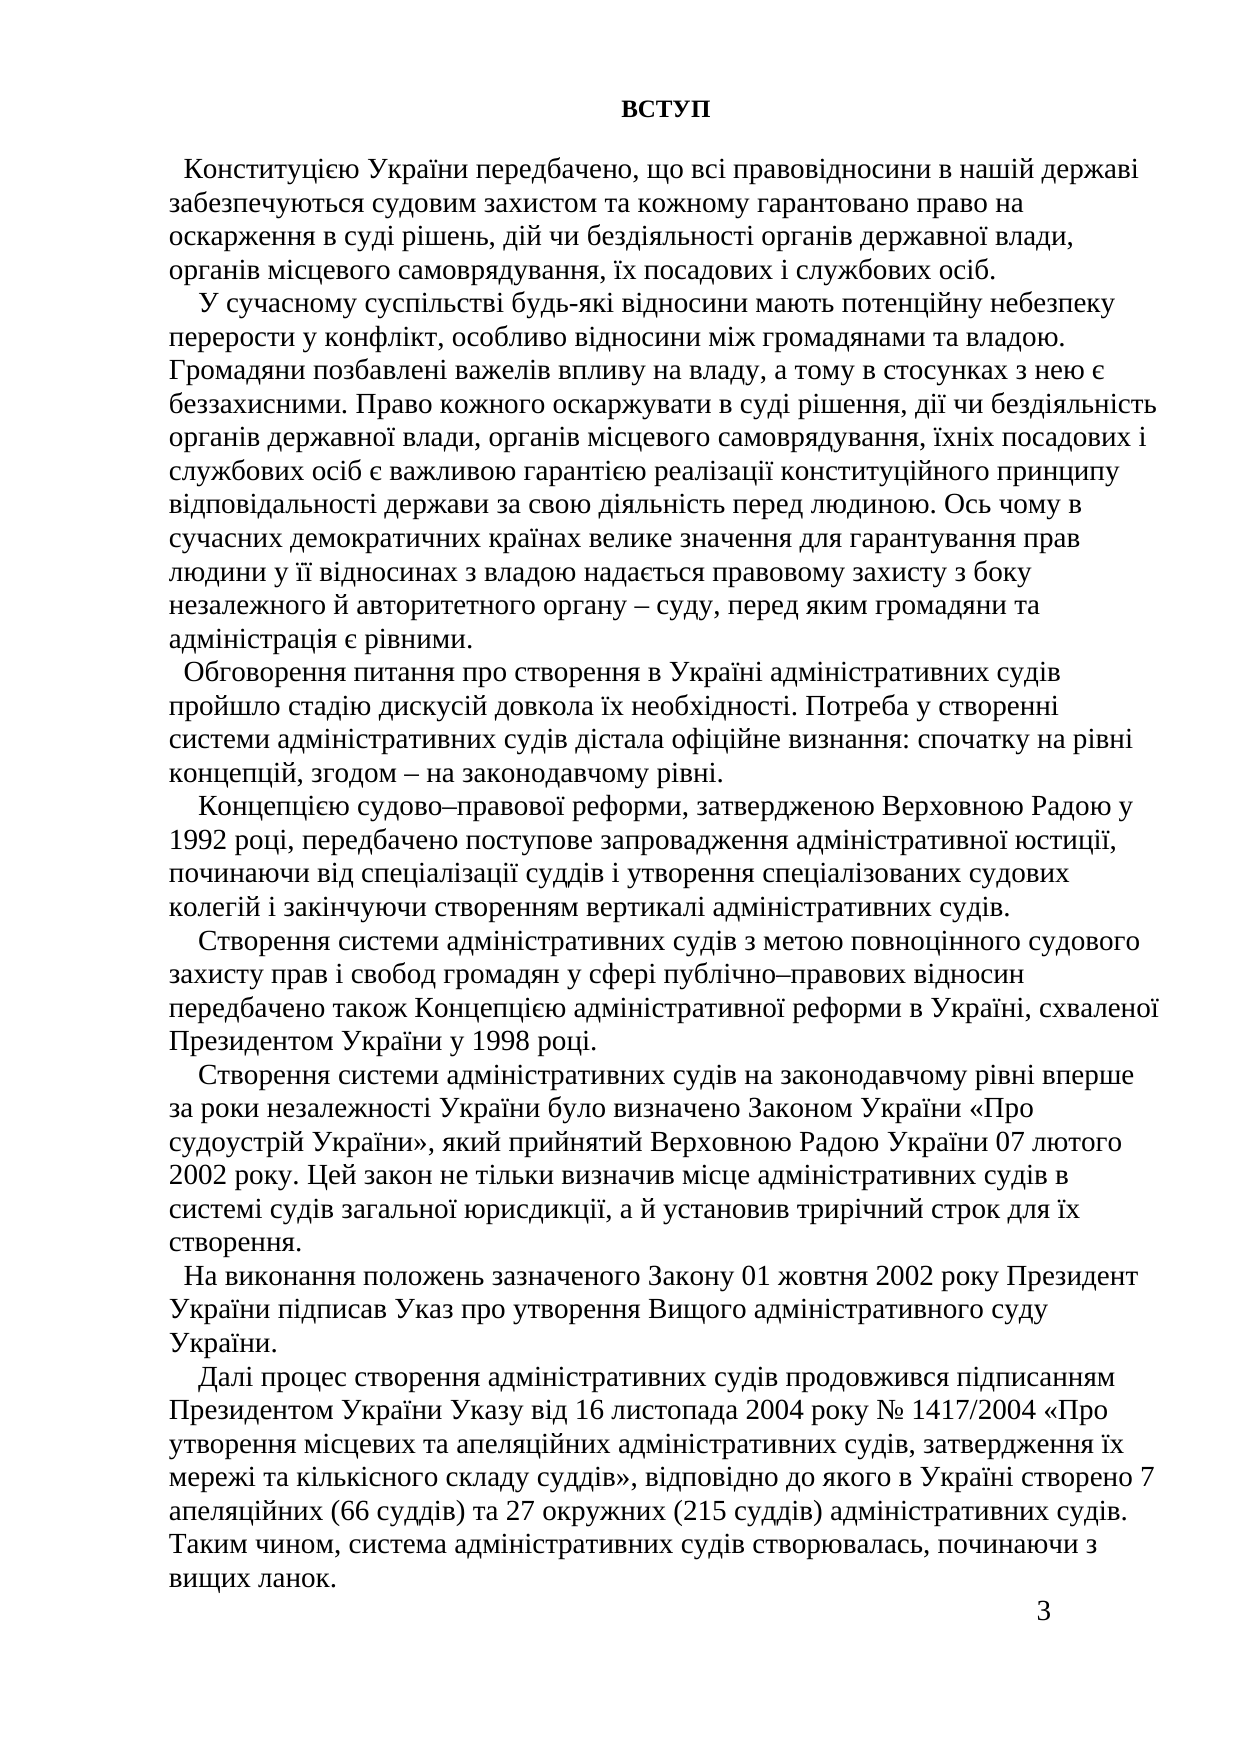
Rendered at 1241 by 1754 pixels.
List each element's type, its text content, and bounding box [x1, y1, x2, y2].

text 3 [169, 1593, 1162, 1627]
text ВСТУП [169, 94, 1162, 122]
text Конституцією України передбачено, що всі правовідносини в нашій державі забезпечуються судовим захистом та кожному гарантовано право на оскарження в суді рішень, дій чи бездіяльності органів державної влади, органів місцевого самоврядування, їх посадових і службових осіб. У сучасному суспільстві будь-які відносини мають потенційну небезпеку перерости у конфлікт, особливо відносини між громадянами та владою. Громадяни позбавлені важелів впливу на владу, а тому в стосунках з нею є беззахисними. Право кожного оскаржувати в суді рішення, дії чи бездіяльність органів державної влади, органів місцевого самоврядування, їхніх посадових і службових осіб є важливою гарантією реалізації конституційного принципу відповідальності держави за свою діяльність перед людиною. Ось чому в сучасних демократичних країнах велике значення для гарантування прав людини у її відносинах з владою надається правовому захисту з боку незалежного й авторитетного органу – суду, перед яким громадяни та адміністрація є рівними. [169, 151, 1162, 654]
text На виконання положень зазначеного Закону 01 жовтня 2002 року Президент України підписав Указ про утворення Вищого адміністративного суду України. Далі процес створення адміністративних судів продовжився підписанням Президентом України Указу від 16 листопада 2004 року № 1417/2004 «Про утворення місцевих та апеляційних адміністративних судів, затвердження їх мережі та кількісного складу суддів», відповідно до якого в Україні створено 7 апеляційних (66 суддів) та 27 окружних (215 суддів) адміністративних судів. Таким чином, система адміністративних судів створювалась, починаючи з вищих ланок. [169, 1258, 1162, 1593]
text Обговорення питання про створення в Україні адміністративних судів пройшло стадію дискусій довкола їх необхідності. Потреба у створенні системи адміністративних судів дістала офіційне визнання: спочатку на рівні концепцій, згодом – на законодавчому рівні. Концепцією судово–правової реформи, затвердженою Верховною Радою у 1992 році, передбачено поступове запровадження адміністративної юстиції, починаючи від спеціалізації суддів і утворення спеціалізованих судових колегій і закінчуючи створенням вертикалі адміністративних судів. Створення системи адміністративних судів з метою повноцінного судового захисту прав і свобод громадян у сфері публічно–правових відносин передбачено також Концепцією адміністративної реформи в Україні, схваленої Президентом України у 1998 році. Створення системи адміністративних судів на законодавчому рівні вперше за роки незалежності України було визначено Законом України «Про судоустрій України», який прийнятий Верховною Радою України 07 лютого 2002 року. Цей закон не тільки визначив місце адміністративних судів в системі судів загальної юрисдикції, а й установив трирічний строк для їх створення. [169, 654, 1162, 1258]
